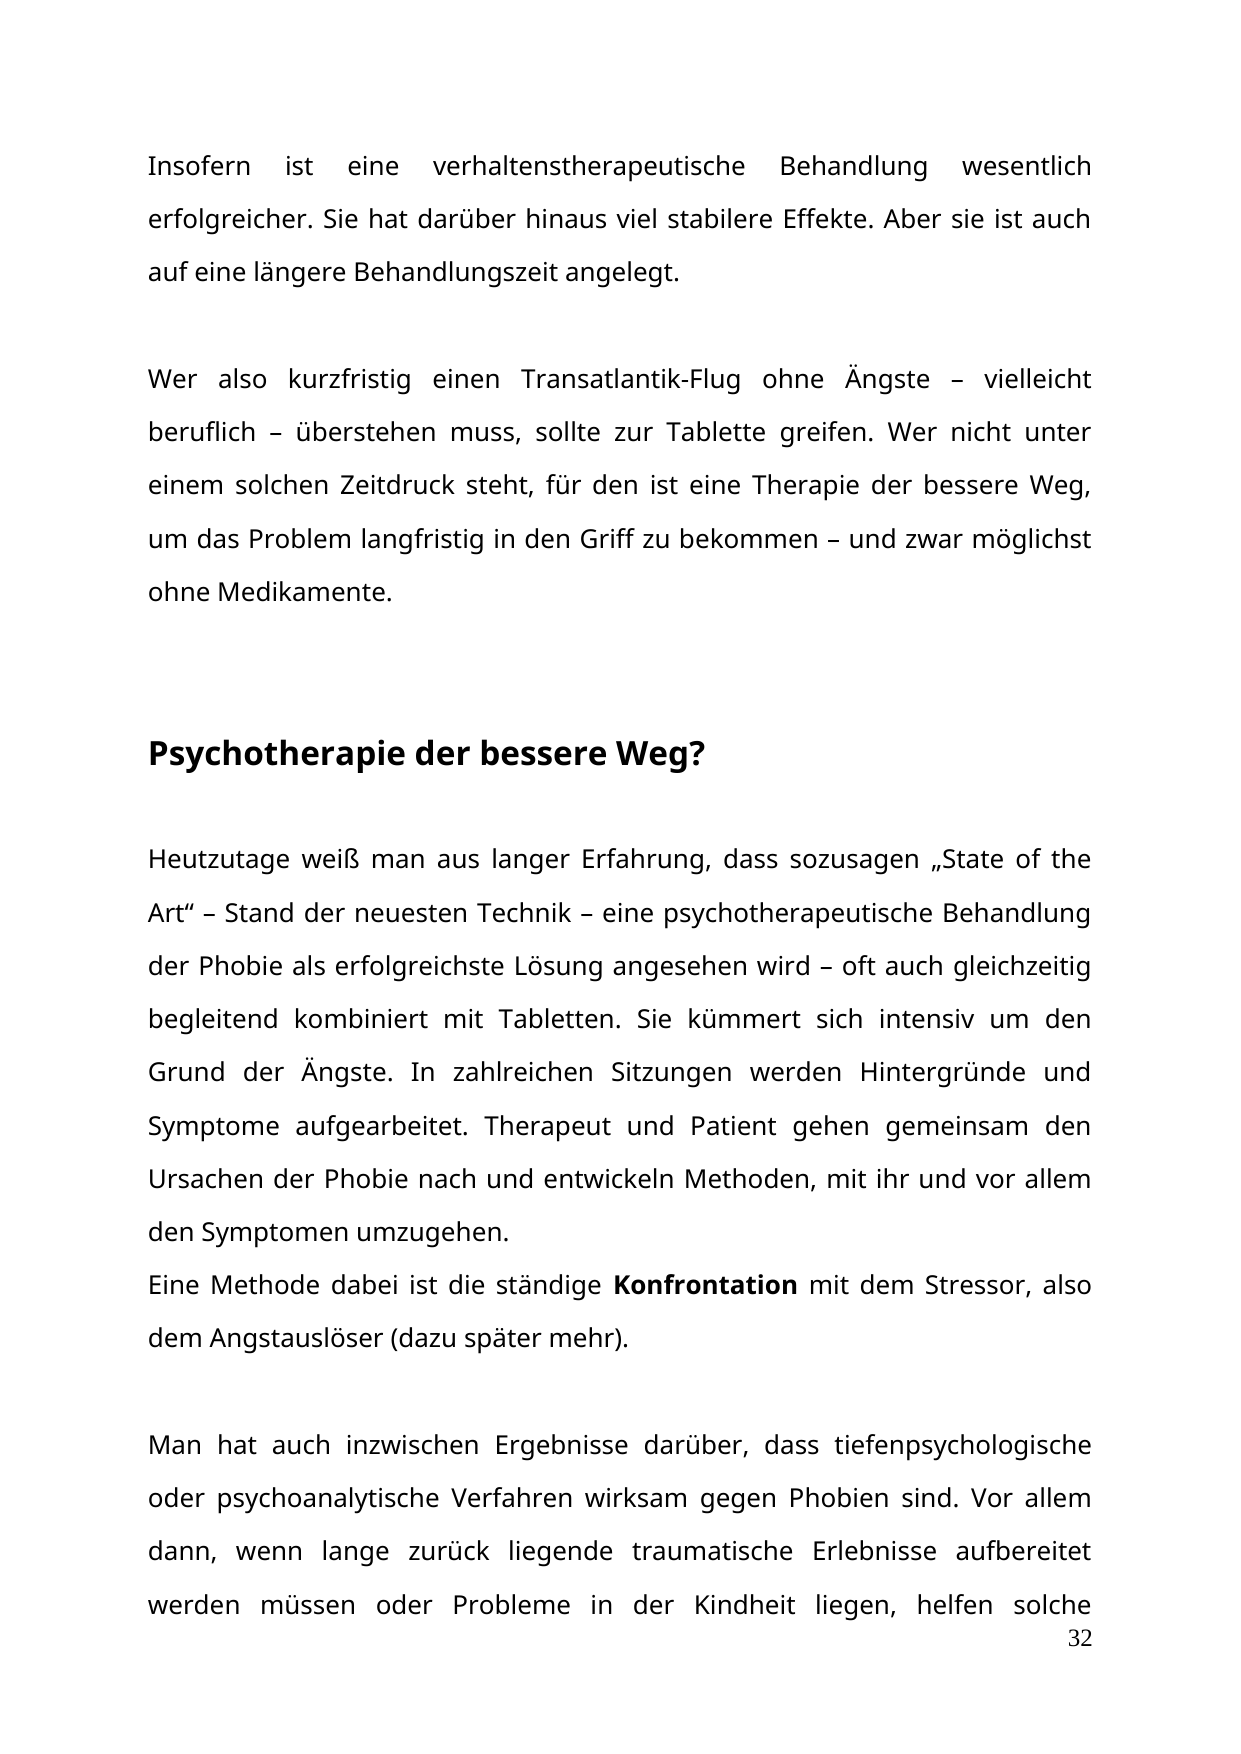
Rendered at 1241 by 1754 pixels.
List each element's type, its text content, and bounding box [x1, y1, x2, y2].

text Wer also kurzfristig einen Transatlantik-Flug ohne Ängste – vielleicht beruflich – überstehen muss, sollte zur Tablette greifen. Wer nicht unter einem solchen Zeitdruck steht, für den ist eine Therapie der bessere Weg, um das Problem langfristig in den Griff zu bekommen – und zwar möglichst ohne Medikamente. [148, 361, 1093, 609]
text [148, 1427, 1093, 1622]
text Heutzutage weiß man aus langer Erfahrung, dass sozusagen „State of the Art“ – Stand der neuesten Technik – eine psychotherapeutische Behandlung der Phobie als erfolgreichste Lösung angesehen wird – oft auch gleichzeitig begleitend kombiniert mit Tabletten. Sie kümmert sich intensiv um den Grund der Ängste. In zahlreichen Sitzungen werden Hintergründe und Symptome aufgearbeitet. Therapeut und Patient gehen gemeinsam den Ursachen der Phobie nach und entwickeln Methoden, mit ihr und vor allem den Symptomen umzugehen. [148, 841, 1093, 1249]
subtitle Psychotherapie der bessere Weg? [148, 730, 1093, 775]
text Eine Methode dabei ist die ständige Konfrontation mit dem Stressor, also dem Angstauslöser (dazu später mehr). [148, 1267, 1093, 1356]
text Insofern ist eine verhaltenstherapeutische Behandlung wesentlich erfolgreicher. Sie hat darüber hinaus viel stabilere Effekte. Aber sie ist auch auf eine längere Behandlungszeit angelegt. [148, 148, 1093, 289]
